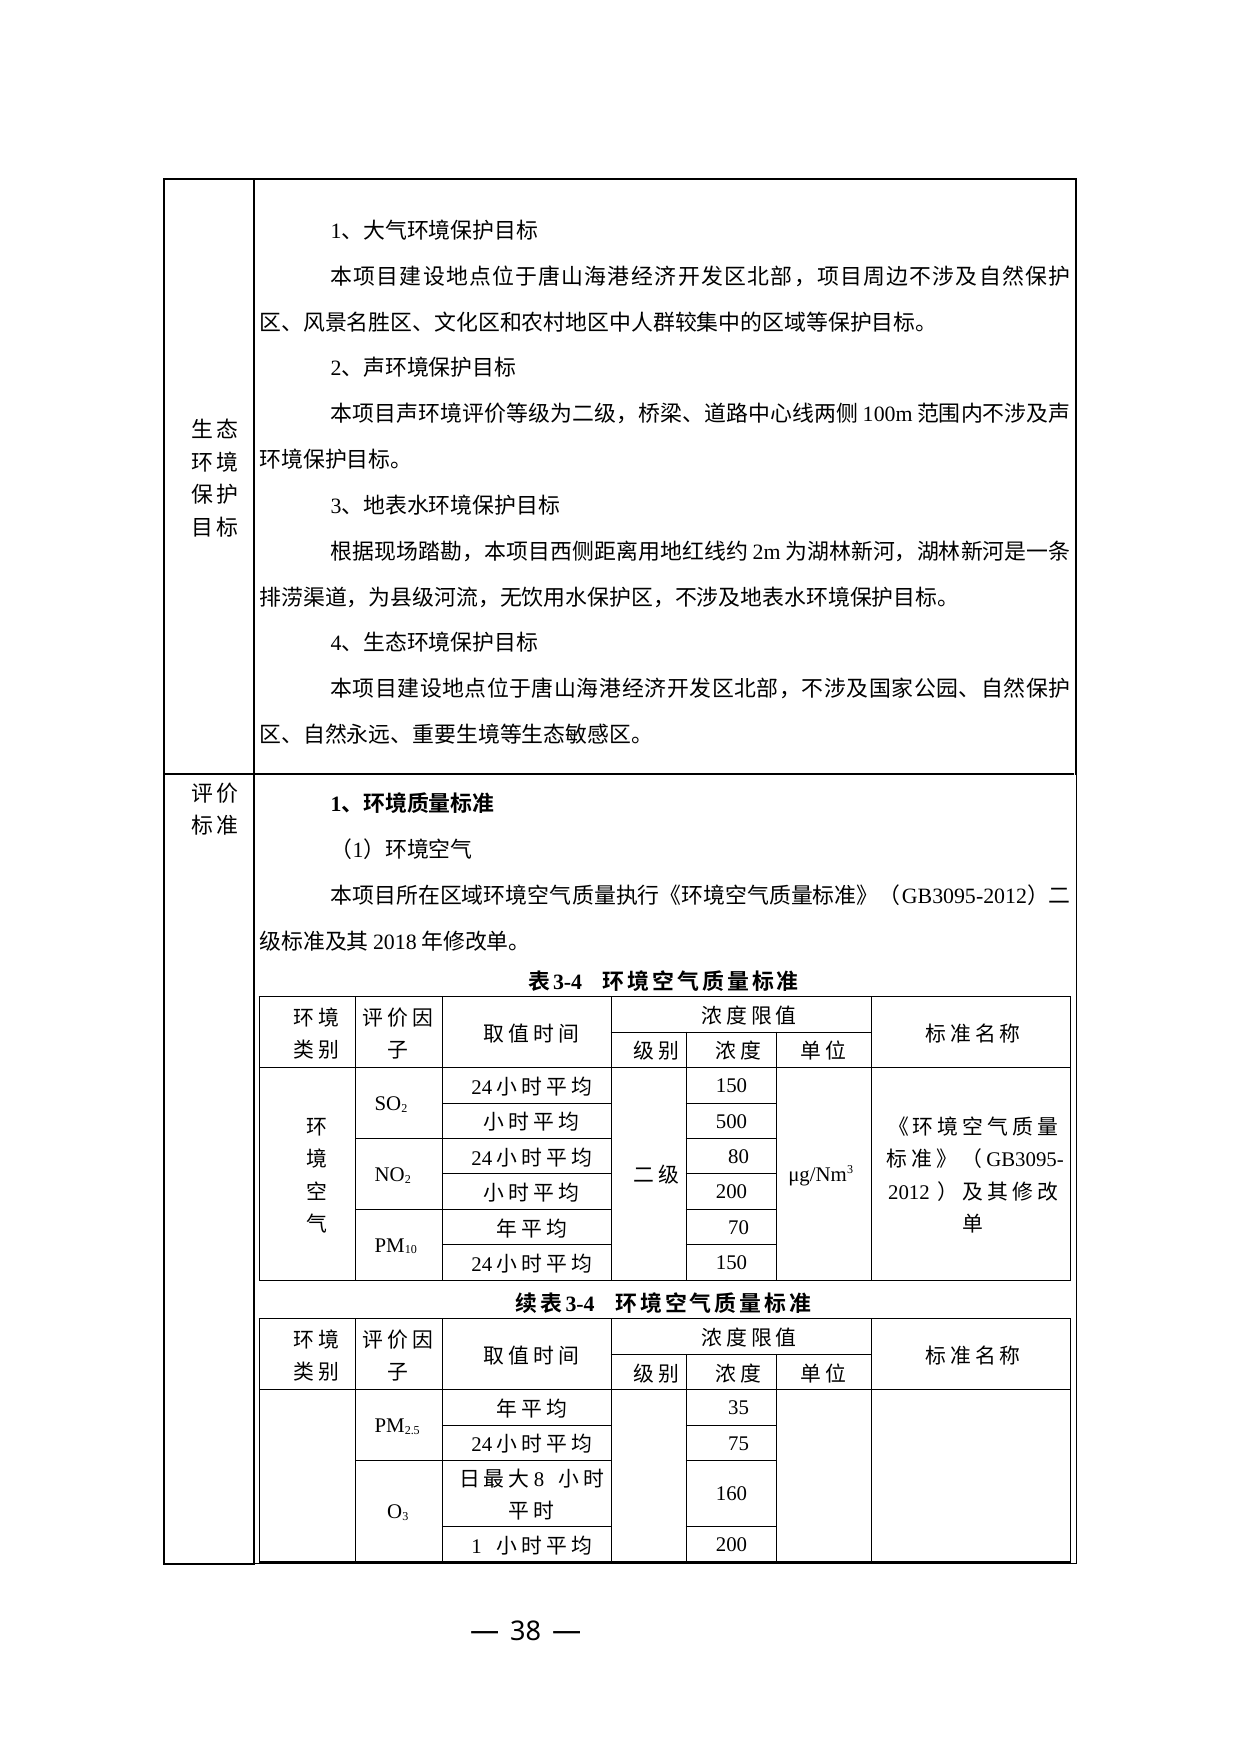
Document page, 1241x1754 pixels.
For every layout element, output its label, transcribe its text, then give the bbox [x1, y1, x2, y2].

table_cell 生态环境保护目标 [165, 180, 253, 773]
table_cell 评价 标准 [165, 775, 253, 1562]
table_cell 1、大气环境保护目标 本项目建设地点位于唐山海港经济开发区北部，项目周边不涉及自然保护区、风景名胜区、文化区和农村地区中人群较集中的区域等保护目标。 2、声环境保护目标 本项目声环境评价等级为二级，桥梁、道路中心线两侧100m范围内不涉及声环境保护目标。 3、地表水环境保护目标 根据现场踏勘，本项目西侧距离用地红线约2m为湖林新河，湖林新河是一条排涝渠道，为县级河流，无饮用水保护区，不涉及地表水环境保护目标。 4、生态环境保护目标 本项目建设地点位于唐山海港经济开发区北部，不涉及国家公园、自然保护区、自然永远、重要生境等生态敏感区。 [255, 180, 1075, 773]
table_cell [255, 773, 1076, 1562]
